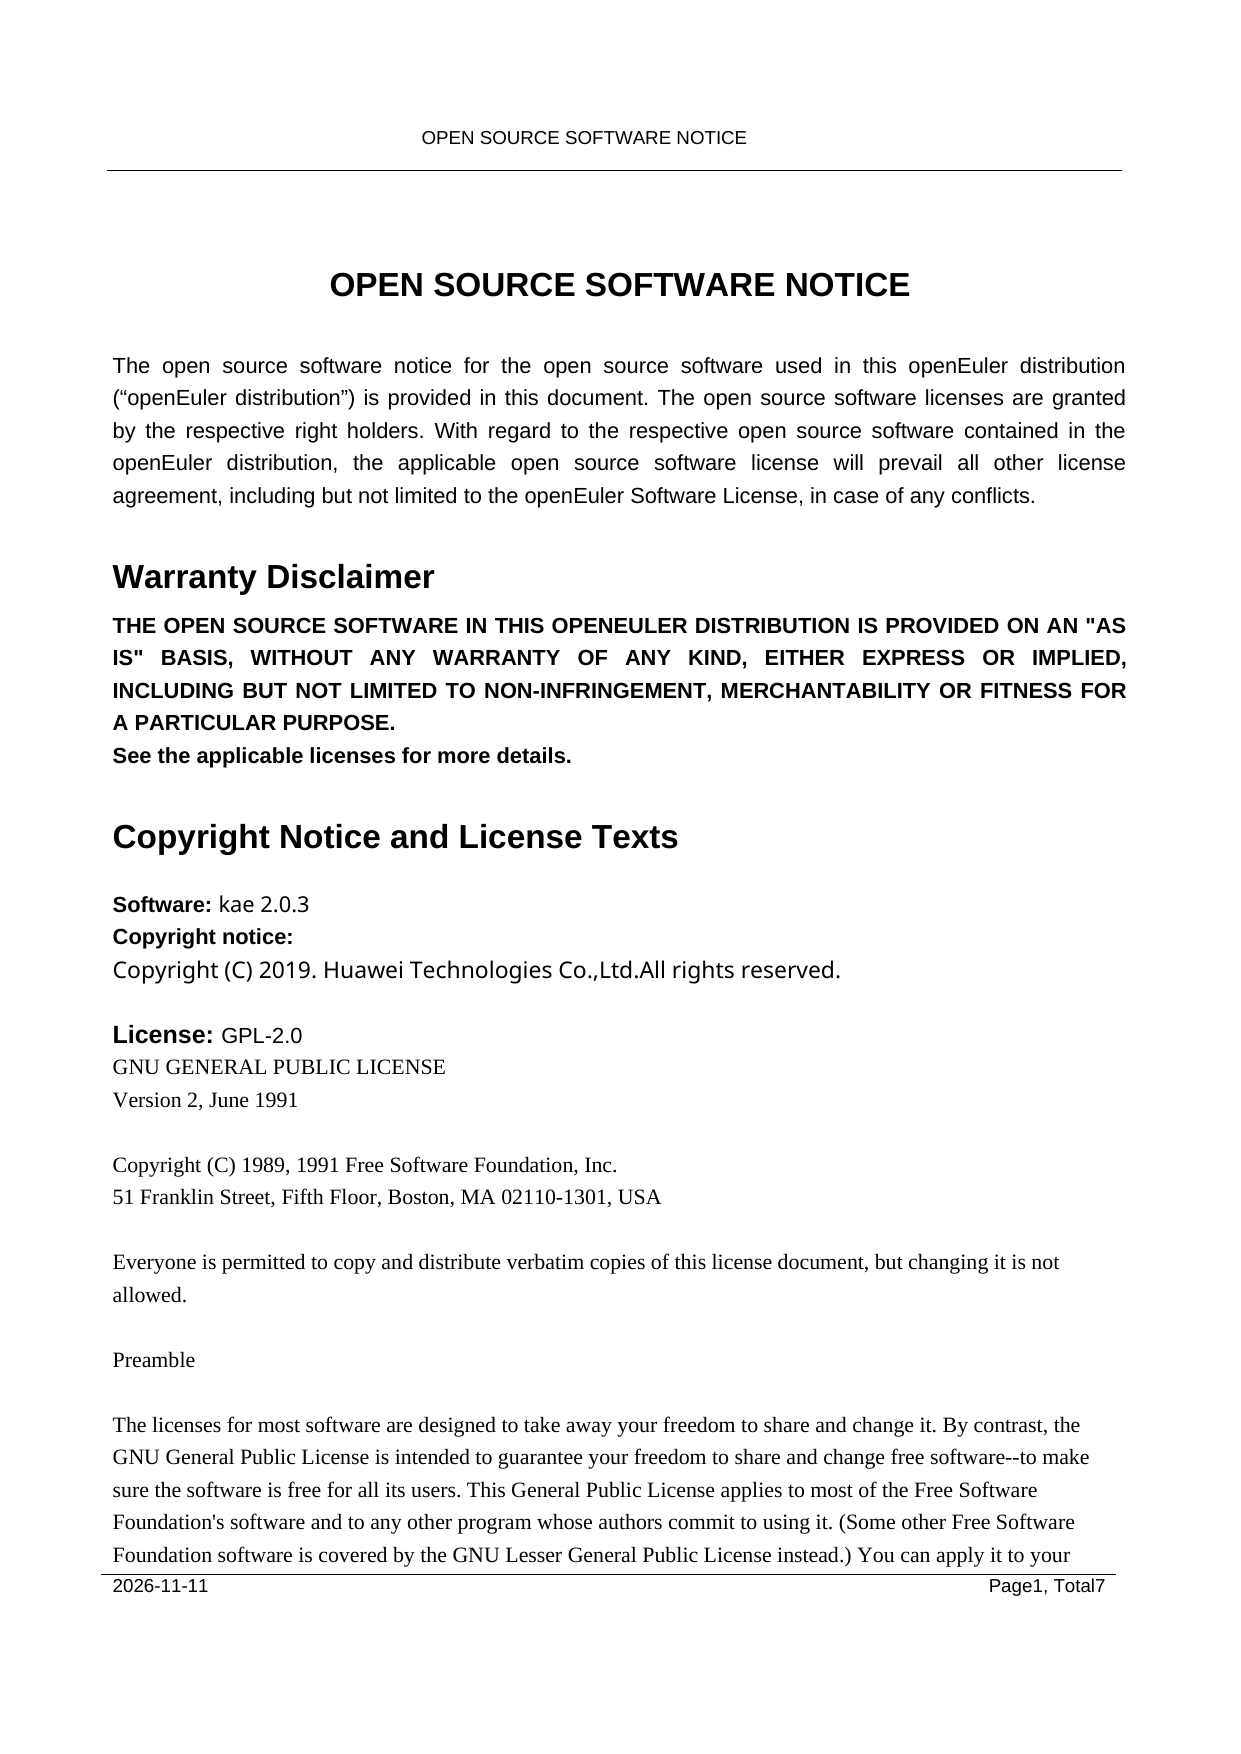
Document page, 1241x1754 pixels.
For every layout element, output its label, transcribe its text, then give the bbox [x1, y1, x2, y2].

text Copyright Notice and License Texts [112, 804, 1128, 869]
text Software: kae 2.0.3 [112, 888, 1128, 921]
text 51 Franklin Street, Fifth Floor, Boston, MA 02110-1301, USA [112, 1181, 1128, 1213]
text GNU GENERAL PUBLIC LICENSE [112, 1051, 1128, 1083]
text OPEN SOURCE SOFTWARE NOTICE [112, 251, 1128, 316]
text The open source software notice for the open source software used in this openEuler distribution (“openEuler distribution”) is provided in this document. The open source software licenses are granted by the respective right holders. With regard to the respective open source software contained in the openEuler distribution, the applicable open source software license will prevail all other license agreement, including but not limited to the openEuler Software License, in case of any conflicts. [112, 349, 1128, 511]
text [112, 1408, 1128, 1571]
text Copyright notice: [112, 921, 1128, 953]
text Version 2, June 1991 [112, 1083, 1128, 1116]
text Everyone is permitted to copy and distribute verbatim copies of this license document, but changing it is not allowed. [112, 1246, 1128, 1311]
text License: GPL-2.0 [112, 1018, 1128, 1051]
text Preamble [112, 1343, 1128, 1376]
text Warranty Disclaimer [112, 544, 1128, 609]
text Copyright (C) 1989, 1991 Free Software Foundation, Inc. [112, 1148, 1128, 1181]
text Copyright (C) 2019. Huawei Technologies Co.,Ltd.All rights reserved. [112, 953, 1128, 986]
text THE OPEN SOURCE SOFTWARE IN THIS OPENEULER DISTRIBUTION IS PROVIDED ON AN "AS IS" BASIS, WITHOUT ANY WARRANTY OF ANY KIND, EITHER EXPRESS OR IMPLIED, INCLUDING BUT NOT LIMITED TO NON-INFRINGEMENT, MERCHANTABILITY OR FITNESS FOR A PARTICULAR PURPOSE. See the applicable licenses for more details. [112, 609, 1128, 771]
